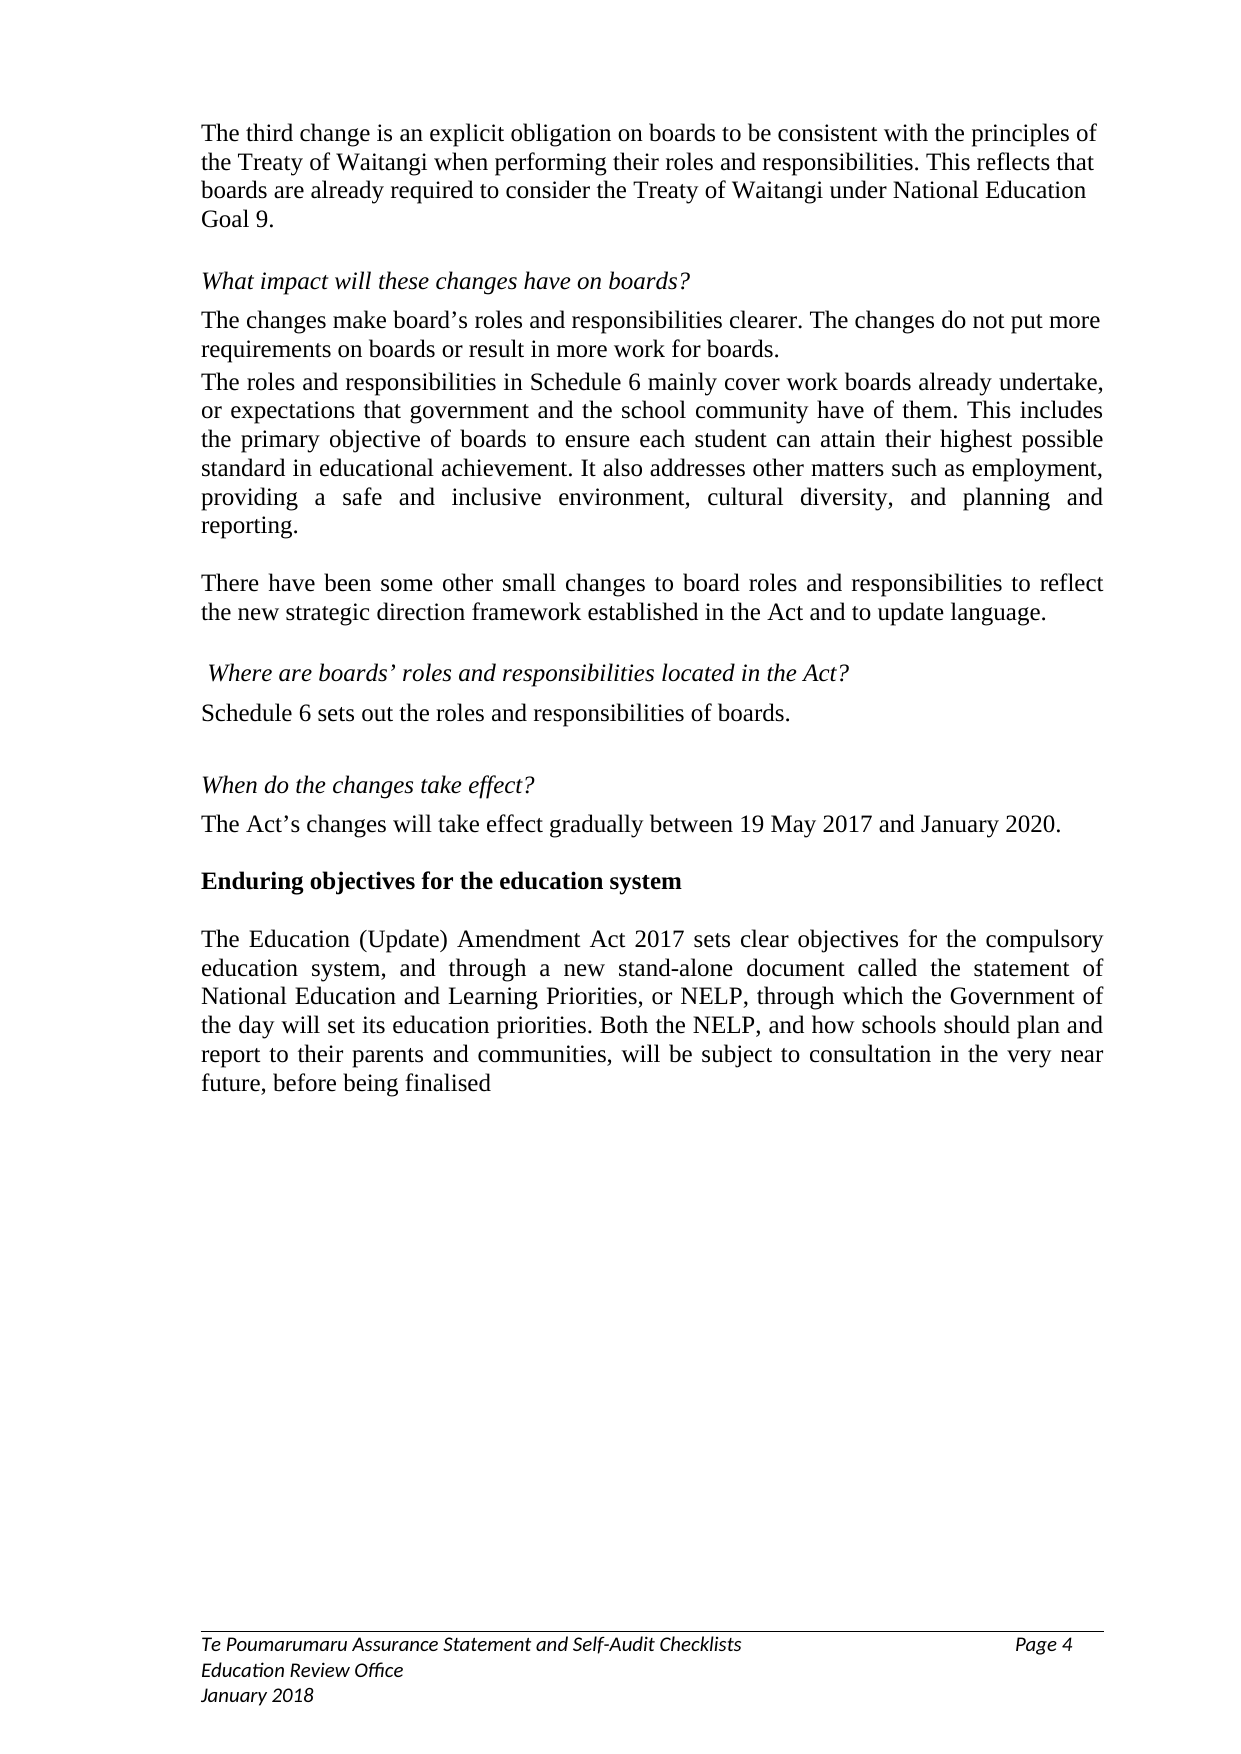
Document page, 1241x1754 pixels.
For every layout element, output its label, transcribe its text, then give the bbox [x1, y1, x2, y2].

text What impact will these changes have on boards? [201, 266, 1104, 295]
text There have been some other small changes to board roles and responsibilities to reflect the new strategic direction framework established in the Act and to update language. [201, 568, 1104, 626]
text When do the changes take effect? [201, 770, 1104, 798]
text The Act’s changes will take effect gradually between 19 May 2017 and January 2020. [201, 809, 1104, 838]
text The third change is an explicit obligation on boards to be consistent with the principles of the Treaty of Waitangi when performing their roles and responsibilities. This reflects that boards are already required to consider the Treaty of Waitangi under National Education Goal 9. [201, 118, 1104, 233]
text The roles and responsibilities in Schedule 6 mainly cover work boards already undertake, or expectations that government and the school community have of them. This includes the primary objective of boards to ensure each student can attain their highest possible standard in educational achievement. It also addresses other matters such as employment, providing a safe and inclusive environment, cultural diversity, and planning and reporting. [201, 367, 1104, 539]
text The changes make board’s roles and responsibilities clearer. The changes do not put more requirements on boards or result in more work for boards. [201, 305, 1104, 363]
text Schedule 6 sets out the roles and responsibilities of boards. [201, 698, 1104, 726]
text Where are boards’ roles and responsibilities located in the Act? [201, 658, 1104, 687]
text The Education (Update) Amendment Act 2017 sets clear objectives for the compulsory education system, and through a new stand-alone document called the statement of National Education and Learning Priorities, or NELP, through which the Government of the day will set its education priorities. Both the NELP, and how schools should plan and report to their parents and communities, will be subject to consultation in the very near future, before being finalised [201, 924, 1104, 1096]
text Enduring objectives for the education system [201, 866, 1104, 895]
